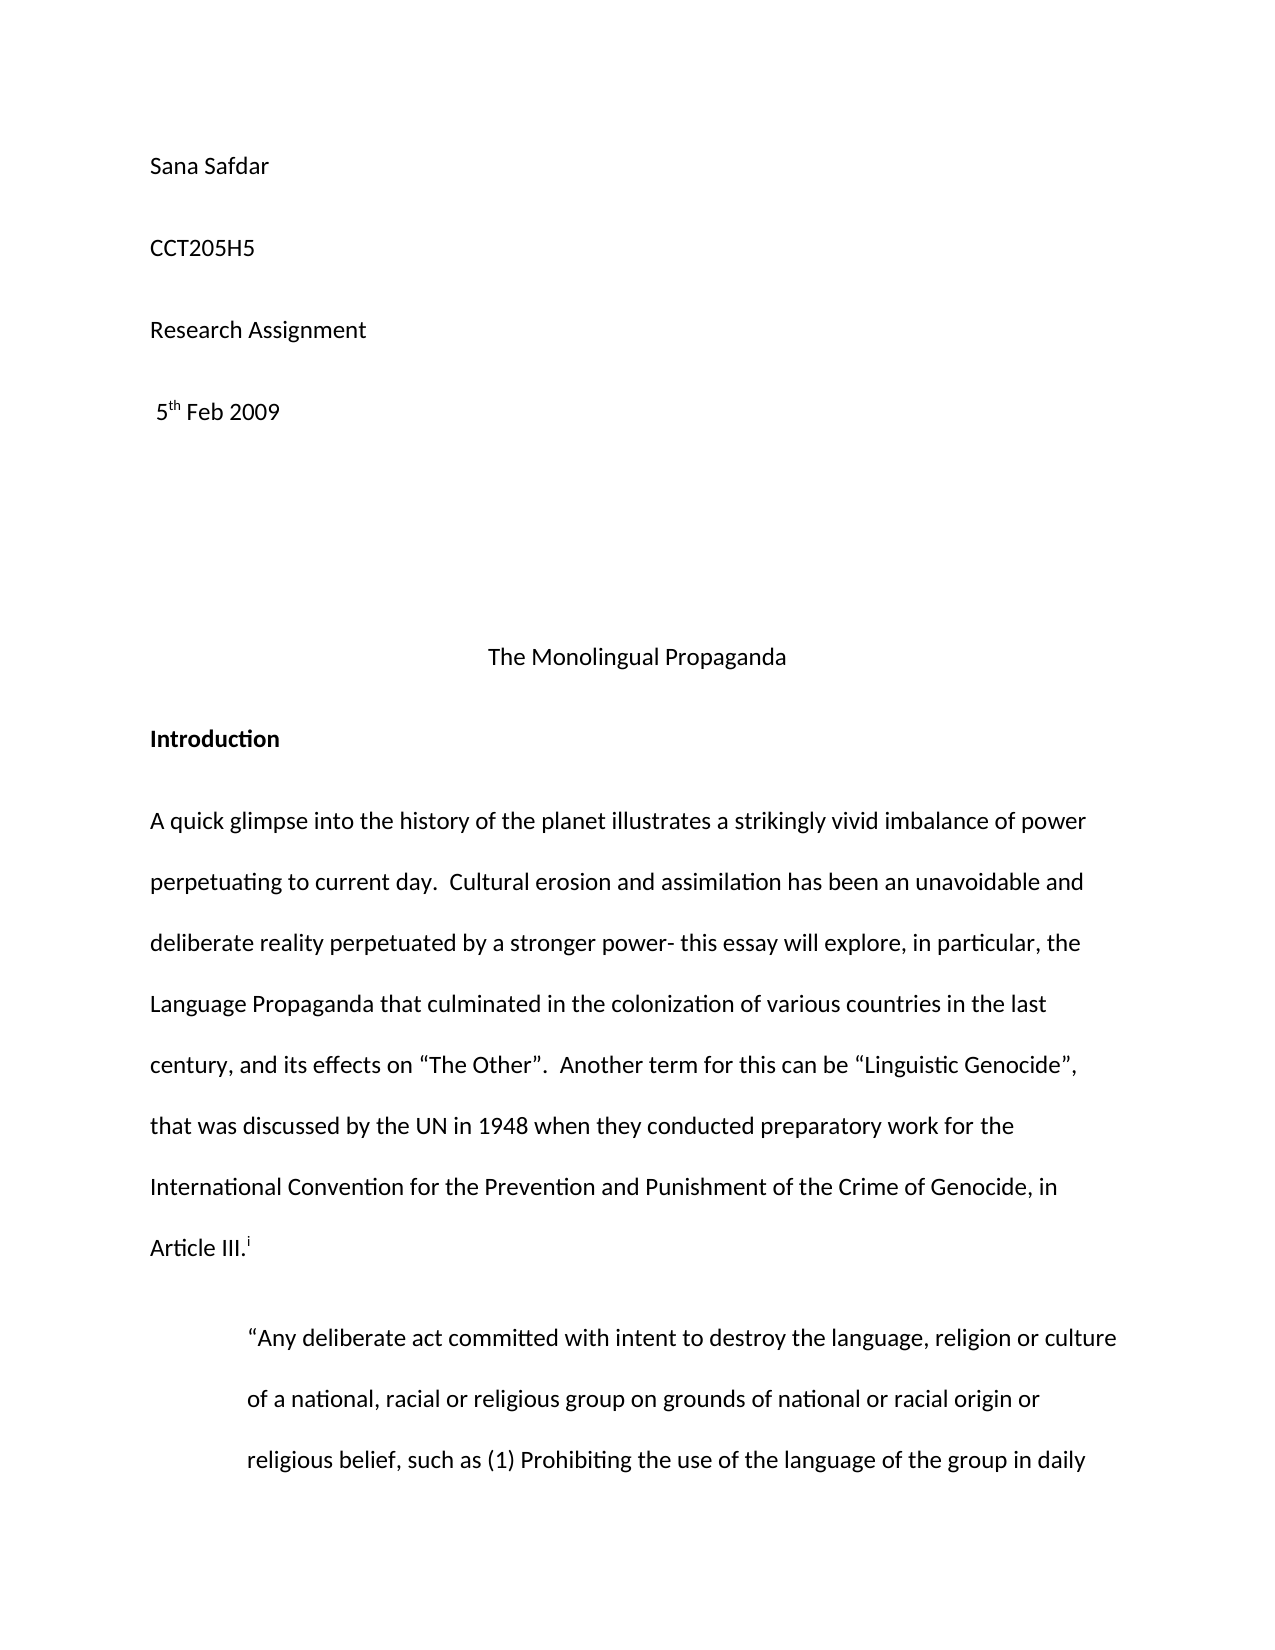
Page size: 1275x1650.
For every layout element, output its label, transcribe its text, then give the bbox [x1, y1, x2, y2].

text Sana Safdar [150, 150, 1125, 181]
text Research Assignment [150, 314, 1125, 344]
text CCT205H5 [150, 232, 1125, 262]
text A quick glimpse into the history of the planet illustrates a strikingly vivid imbalance of power perpetuating to current day. Cultural erosion and assimilation has been an unavoidable and deliberate reality perpetuated by a stronger power- this essay will explore, in particular, the Language Propaganda that culminated in the colonization of various countries in the last century, and its effects on “The Other”. Another term for this can be “Linguistic Genocide”, that was discussed by the UN in 1948 when they conducted preparatory work for the International Convention for the Prevention and Punishment of the Crime of Genocide, in Article III. [150, 805, 1125, 1263]
text 5th Feb 2009 [150, 396, 1125, 426]
text The Monolingual Propaganda [150, 641, 1125, 672]
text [247, 1322, 1125, 1475]
text Introduction [150, 723, 1125, 754]
